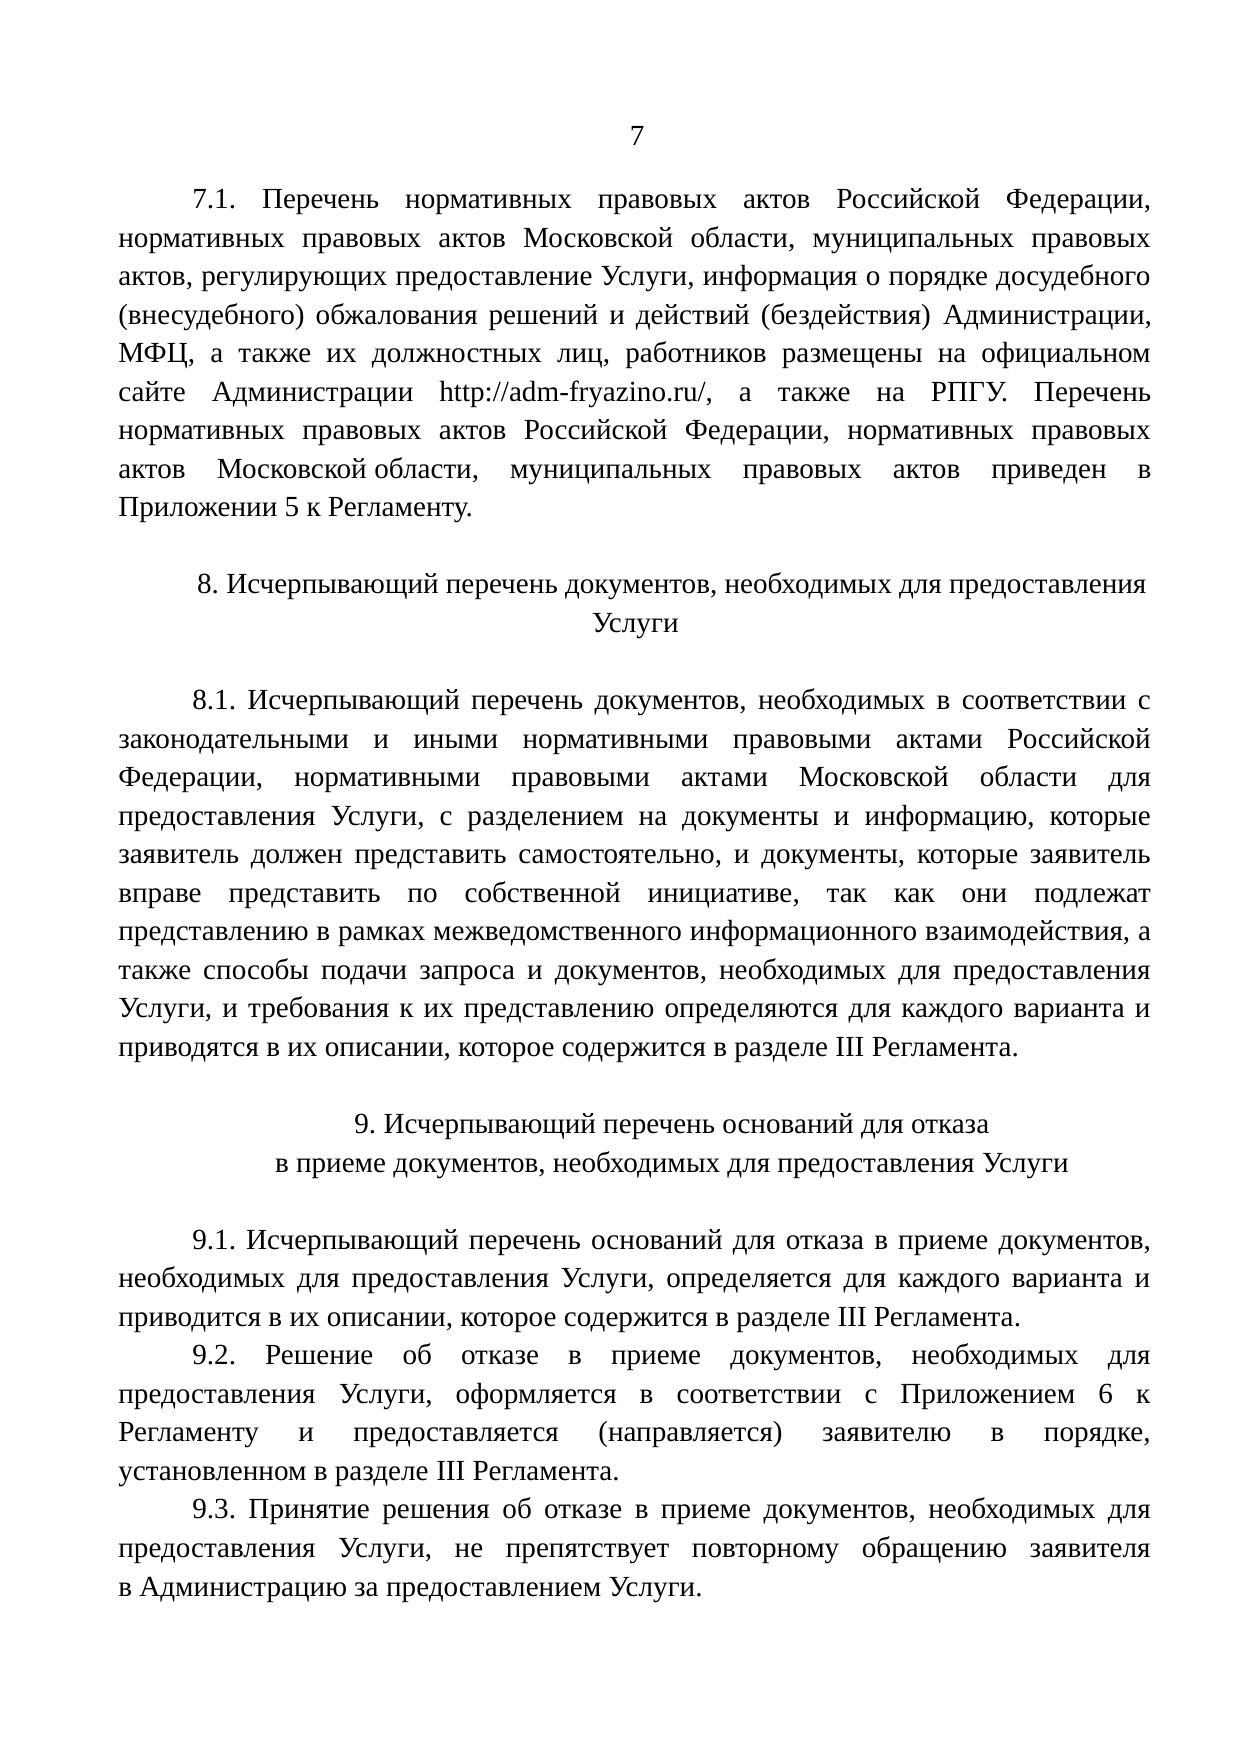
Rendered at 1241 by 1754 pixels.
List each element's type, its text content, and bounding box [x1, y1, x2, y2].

text 9.2. Решение об отказе в приеме документов, необходимых для предоставления Услуги, оформляется в соответствии с Приложением 6 к Регламенту и предоставляется (направляется) заявителю в порядке, установленном в разделе III Регламента. [118, 1337, 1152, 1487]
subtitle в приеме документов, необходимых для предоставления Услуги [118, 1145, 1152, 1178]
subtitle 8. Исчерпывающий перечень документов, необходимых для предоставления Услуги [118, 567, 1152, 639]
text 9.3. Принятие решения об отказе в приеме документов, необходимых для предоставления Услуги, не препятствует повторному обращению заявителя в Администрацию за предоставлением Услуги. [118, 1492, 1152, 1602]
text 8.1. Исчерпывающий перечень документов, необходимых в соответствии с законодательными и иными нормативными правовыми актами Российской Федерации, нормативными правовыми актами Московской области для предоставления Услуги, с разделением на документы и информацию, которые заявитель должен представить самостоятельно, и документы, которые заявитель вправе представить по собственной инициативе, так как они подлежат представлению в рамках межведомственного информационного взаимодействия, а также способы подачи запроса и документов, необходимых для предоставления Услуги, и требования к их представлению определяются для каждого варианта и приводятся в их описании, которое содержится в разделе III Регламента. [118, 682, 1152, 1063]
text 9.1. Исчерпывающий перечень оснований для отказа в приеме документов, необходимых для предоставления Услуги, определяется для каждого варианта и приводится в их описании, которое содержится в разделе III Регламента. [118, 1222, 1152, 1332]
subtitle 9. Исчерпывающий перечень оснований для отказа [118, 1106, 1152, 1140]
text 7.1. Перечень нормативных правовых актов Российской Федерации, нормативных правовых актов Московской области, муниципальных правовых актов, регулирующих предоставление Услуги, информация о порядке досудебного (внесудебного) обжалования решений и действий (бездействия) Администрации, МФЦ, а также их должностных лиц, работников размещены на официальном сайте Администрации http://adm-fryazino.ru/, а также на РПГУ. Перечень нормативных правовых актов Российской Федерации, нормативных правовых актов Московской области, муниципальных правовых актов приведен в Приложении 5 к Регламенту. [118, 181, 1152, 523]
